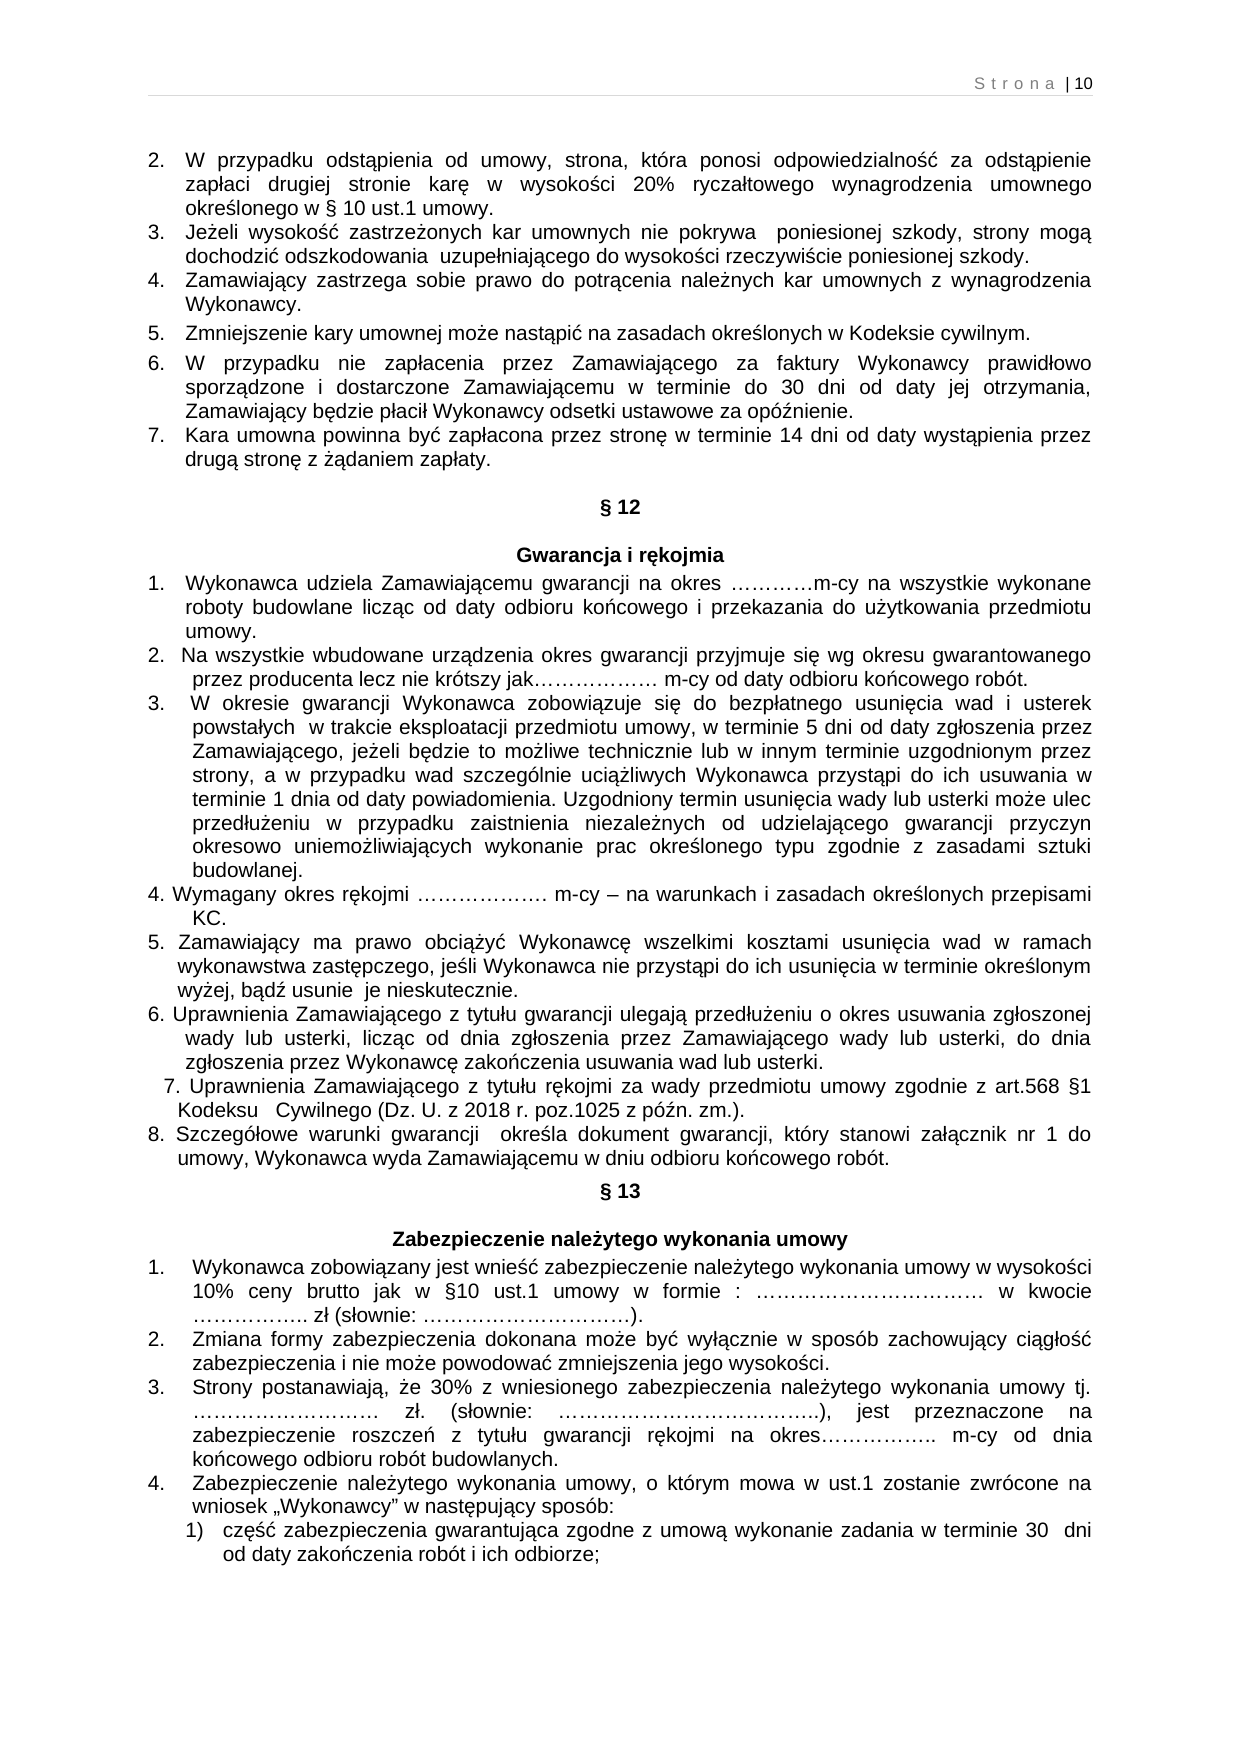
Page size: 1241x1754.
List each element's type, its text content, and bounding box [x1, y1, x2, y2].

list Zabezpieczenie należytego wykonania umowy, o którym mowa w ust.1 zostanie zwrócone na wniosek „Wykonawcy” w następujący sposób: [148, 1470, 1093, 1518]
list W przypadku odstąpienia od umowy, strona, która ponosi odpowiedzialność za odstąpienie zapłaci drugiej stronie karę w wysokości 20% ryczałtowego wynagrodzenia umownego określonego w § 10 ust.1 umowy. [148, 148, 1093, 219]
text 2. Na wszystkie wbudowane urządzenia okres gwarancji przyjmuje się wg okresu gwarantowanego przez producenta lecz nie krótszy jak……………… m-cy od daty odbioru końcowego robót. [148, 643, 1093, 691]
list Strony postanawiają, że 30% z wniesionego zabezpieczenia należytego wykonania umowy tj. ……………………… zł. (słownie: ………………………………..), jest przeznaczone na zabezpieczenie roszczeń z tytułu gwarancji rękojmi na okres…………….. m-cy od dnia końcowego odbioru robót budowlanych. [148, 1374, 1093, 1470]
text 5. Zamawiający ma prawo obciążyć Wykonawcę wszelkimi kosztami usunięcia wad w ramach wykonawstwa zastępczego, jeśli Wykonawca nie przystąpi do ich usunięcia w terminie określonym wyżej, bądź usunie je nieskutecznie. [148, 930, 1093, 1002]
text 6. Uprawnienia Zamawiającego z tytułu gwarancji ulegają przedłużeniu o okres usuwania zgłoszonej wady lub usterki, licząc od dnia zgłoszenia przez Zamawiającego wady lub usterki, do dnia zgłoszenia przez Wykonawcę zakończenia usuwania wad lub usterki. [148, 1002, 1093, 1074]
list W przypadku nie zapłacenia przez Zamawiającego za faktury Wykonawcy prawidłowo sporządzone i dostarczone Zamawiającemu w terminie do 30 dni od daty jej otrzymania, Zamawiający będzie płacił Wykonawcy odsetki ustawowe za opóźnienie. [148, 351, 1093, 423]
text § 13 [148, 1179, 1093, 1203]
text 4. Wymagany okres rękojmi ………………. m-cy – na warunkach i zasadach określonych przepisami KC. [148, 882, 1093, 930]
text 8. Szczegółowe warunki gwarancji określa dokument gwarancji, który stanowi załącznik nr 1 do umowy, Wykonawca wyda Zamawiającemu w dniu odbioru końcowego robót. [148, 1122, 1093, 1170]
text 7. Uprawnienia Zamawiającego z tytułu rękojmi za wady przedmiotu umowy zgodnie z art.568 §1 Kodeksu Cywilnego (Dz. U. z 2018 r. poz.1025 z późn. zm.). [103, 1074, 1093, 1122]
list Wykonawca udziela Zamawiającemu gwarancji na okres …………m-cy na wszystkie wykonane roboty budowlane licząc od daty odbioru końcowego i przekazania do użytkowania przedmiotu umowy. [148, 571, 1093, 643]
list Zamawiający zastrzega sobie prawo do potrącenia należnych kar umownych z wynagrodzenia Wykonawcy. [148, 267, 1093, 315]
text § 12 [148, 495, 1093, 519]
list Zmniejszenie kary umownej może nastąpić na zasadach określonych w Kodeksie cywilnym. [148, 321, 1093, 345]
list Zmiana formy zabezpieczenia dokonana może być wyłącznie w sposób zachowujący ciągłość zabezpieczenia i nie może powodować zmniejszenia jego wysokości. [148, 1327, 1093, 1374]
list Wykonawca zobowiązany jest wnieść zabezpieczenie należytego wykonania umowy w wysokości 10% ceny brutto jak w §10 ust.1 umowy w formie : …………………………… w kwocie …………….. zł (słownie: …………………………). [148, 1255, 1093, 1327]
list Kara umowna powinna być zapłacona przez stronę w terminie 14 dni od daty wystąpienia przez drugą stronę z żądaniem zapłaty. [148, 423, 1093, 471]
text Gwarancja i rękojmia [148, 543, 1093, 567]
list część zabezpieczenia gwarantująca zgodne z umową wykonanie zadania w terminie 30 dni od daty zakończenia robót i ich odbiorze; [185, 1518, 1093, 1566]
text 3. W okresie gwarancji Wykonawca zobowiązuje się do bezpłatnego usunięcia wad i usterek powstałych w trakcie eksploatacji przedmiotu umowy, w terminie 5 dni od daty zgłoszenia przez Zamawiającego, jeżeli będzie to możliwe technicznie lub w innym terminie uzgodnionym przez strony, a w przypadku wad szczególnie uciążliwych Wykonawca przystąpi do ich usuwania w terminie 1 dnia od daty powiadomienia. Uzgodniony termin usunięcia wady lub usterki może ulec przedłużeniu w przypadku zaistnienia niezależnych od udzielającego gwarancji przyczyn okresowo uniemożliwiających wykonanie prac określonego typu zgodnie z zasadami sztuki budowlanej. [148, 691, 1093, 882]
list Jeżeli wysokość zastrzeżonych kar umownych nie pokrywa poniesionej szkody, strony mogą dochodzić odszkodowania uzupełniającego do wysokości rzeczywiście poniesionej szkody. [148, 219, 1093, 267]
text Zabezpieczenie należytego wykonania umowy [148, 1227, 1093, 1251]
